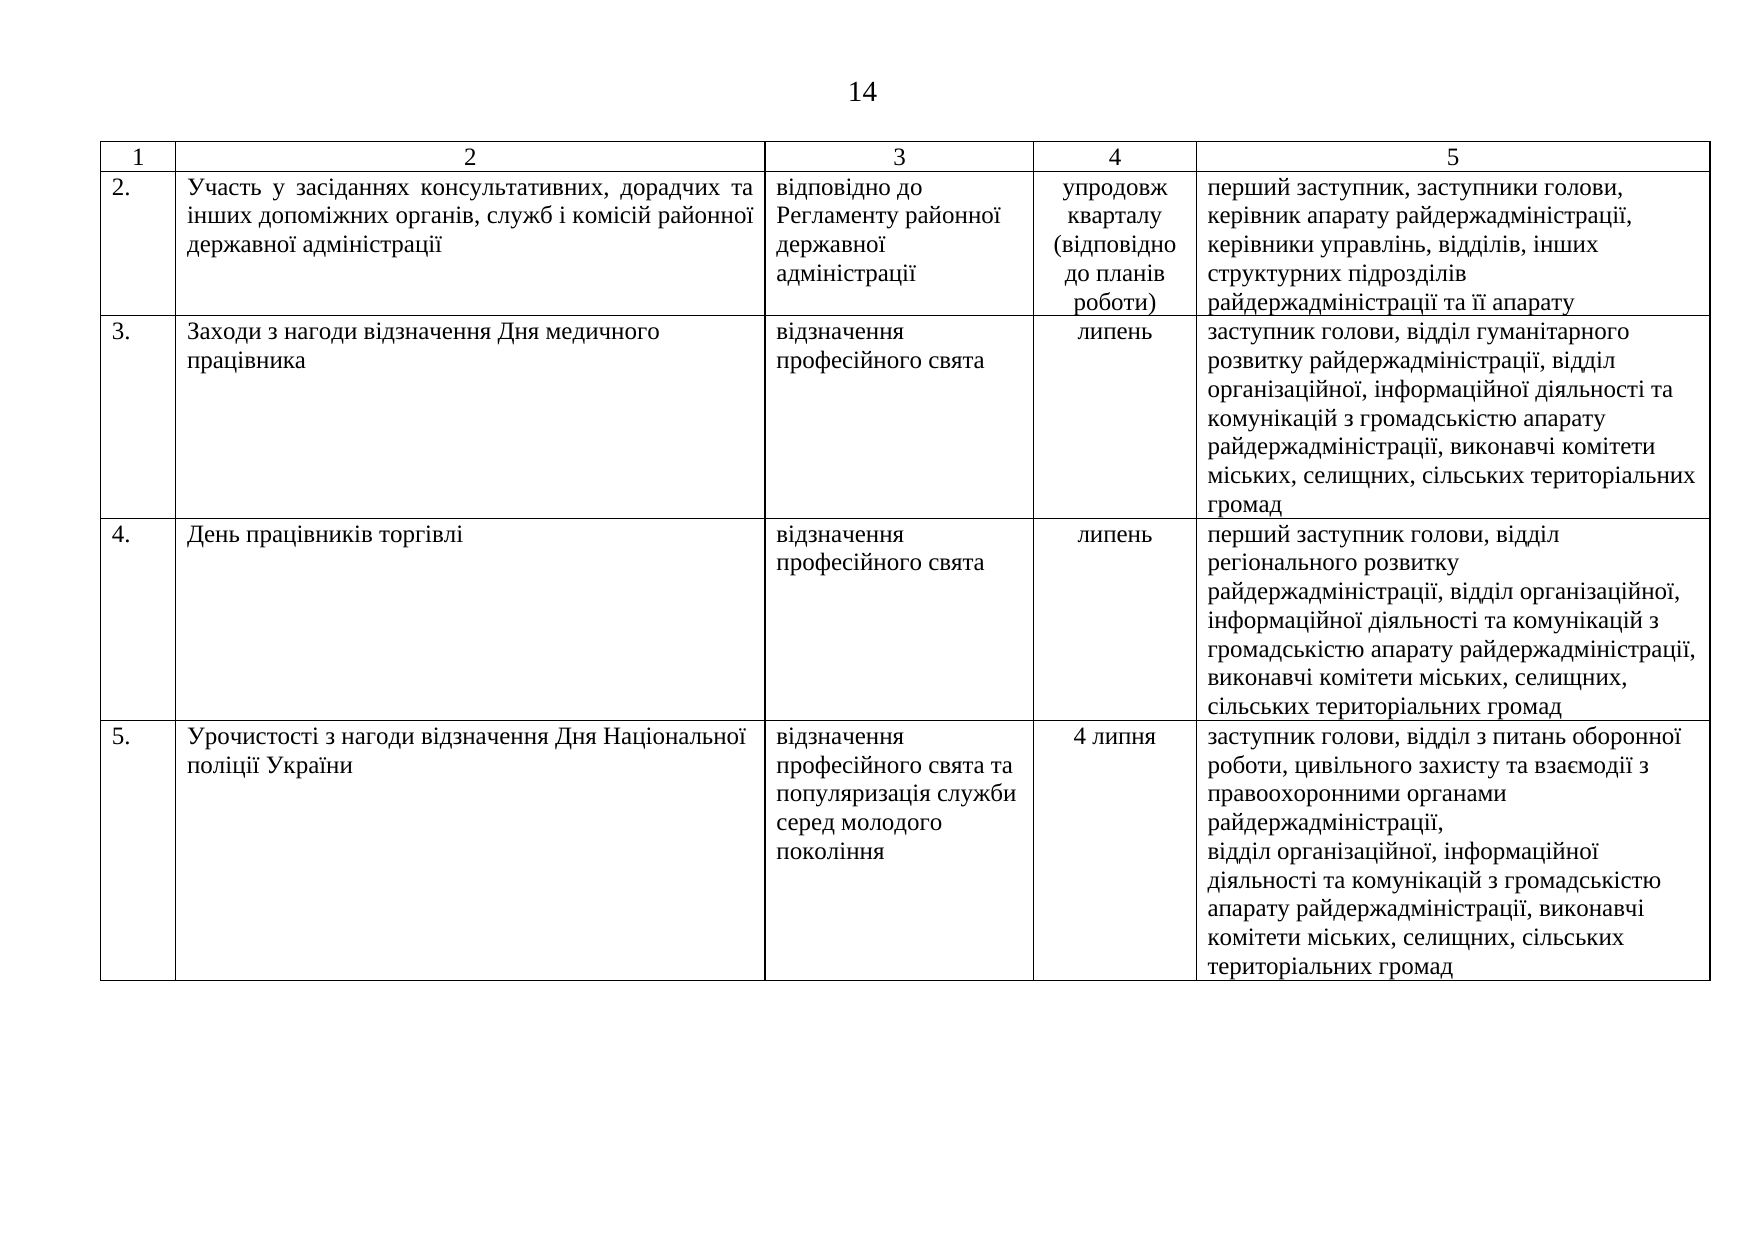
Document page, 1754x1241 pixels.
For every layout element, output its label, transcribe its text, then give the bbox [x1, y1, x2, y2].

table_header 1 [101, 142, 175, 171]
table_cell заступник голови, відділ гуманітарного розвитку райдержадміністрації, відділ організаційної, інформаційної діяльності та комунікацій з громадськістю апарату райдержадміністрації, виконавчі комітети міських, селищних, сільських територіальних громад [1197, 316, 1709, 518]
table_cell [101, 316, 175, 518]
table_header 4 [1034, 142, 1196, 171]
table_cell перший заступник, заступники голови, керівник апарату райдержадміністрації, керівники управлінь, відділів, інших структурних підрозділів райдержадміністрації та її апарату [1197, 172, 1709, 315]
table_cell липень [1034, 519, 1196, 720]
table_cell відзначення професійного свята та популяризація служби серед молодого покоління [766, 721, 1033, 980]
table_header 3 [766, 142, 1033, 171]
table_header 2 [176, 142, 764, 171]
table_cell заступник голови, відділ з питань оборонної роботи, цивільного захисту та взаємодії з правоохоронними органами райдержадміністрації, відділ організаційної, інформаційної діяльності та комунікацій з громадськістю апарату райдержадміністрації, виконавчі комітети міських, селищних, сільських територіальних громад [1197, 721, 1709, 980]
table_header 5 [1197, 142, 1709, 171]
table_cell відповідно до Регламенту районної державної адміністрації [766, 172, 1033, 315]
table_cell [101, 519, 175, 720]
table_cell [101, 172, 175, 315]
table_cell відзначення професійного свята [766, 316, 1033, 518]
table_cell відзначення професійного свята [766, 519, 1033, 720]
table_cell упродовж кварталу (відповідно до планів роботи) [1034, 172, 1196, 315]
table_cell липень [1034, 316, 1196, 518]
table_cell [101, 721, 175, 980]
table_cell Заходи з нагоди відзначення Дня медичного працівника [176, 316, 764, 518]
table_cell Участь у засіданнях консультативних, дорадчих та інших допоміжних органів, служб і комісій районної державної адміністрації [176, 172, 764, 315]
table_cell Урочистості з нагоди відзначення Дня Національної поліції України [176, 721, 764, 980]
table_cell 4 липня [1034, 721, 1196, 980]
table_cell День працівників торгівлі [176, 519, 764, 720]
table_cell перший заступник голови, відділ регіонального розвитку райдержадміністрації, відділ організаційної, інформаційної діяльності та комунікацій з громадськістю апарату райдержадміністрації, виконавчі комітети міських, селищних, сільських територіальних громад [1197, 519, 1709, 720]
